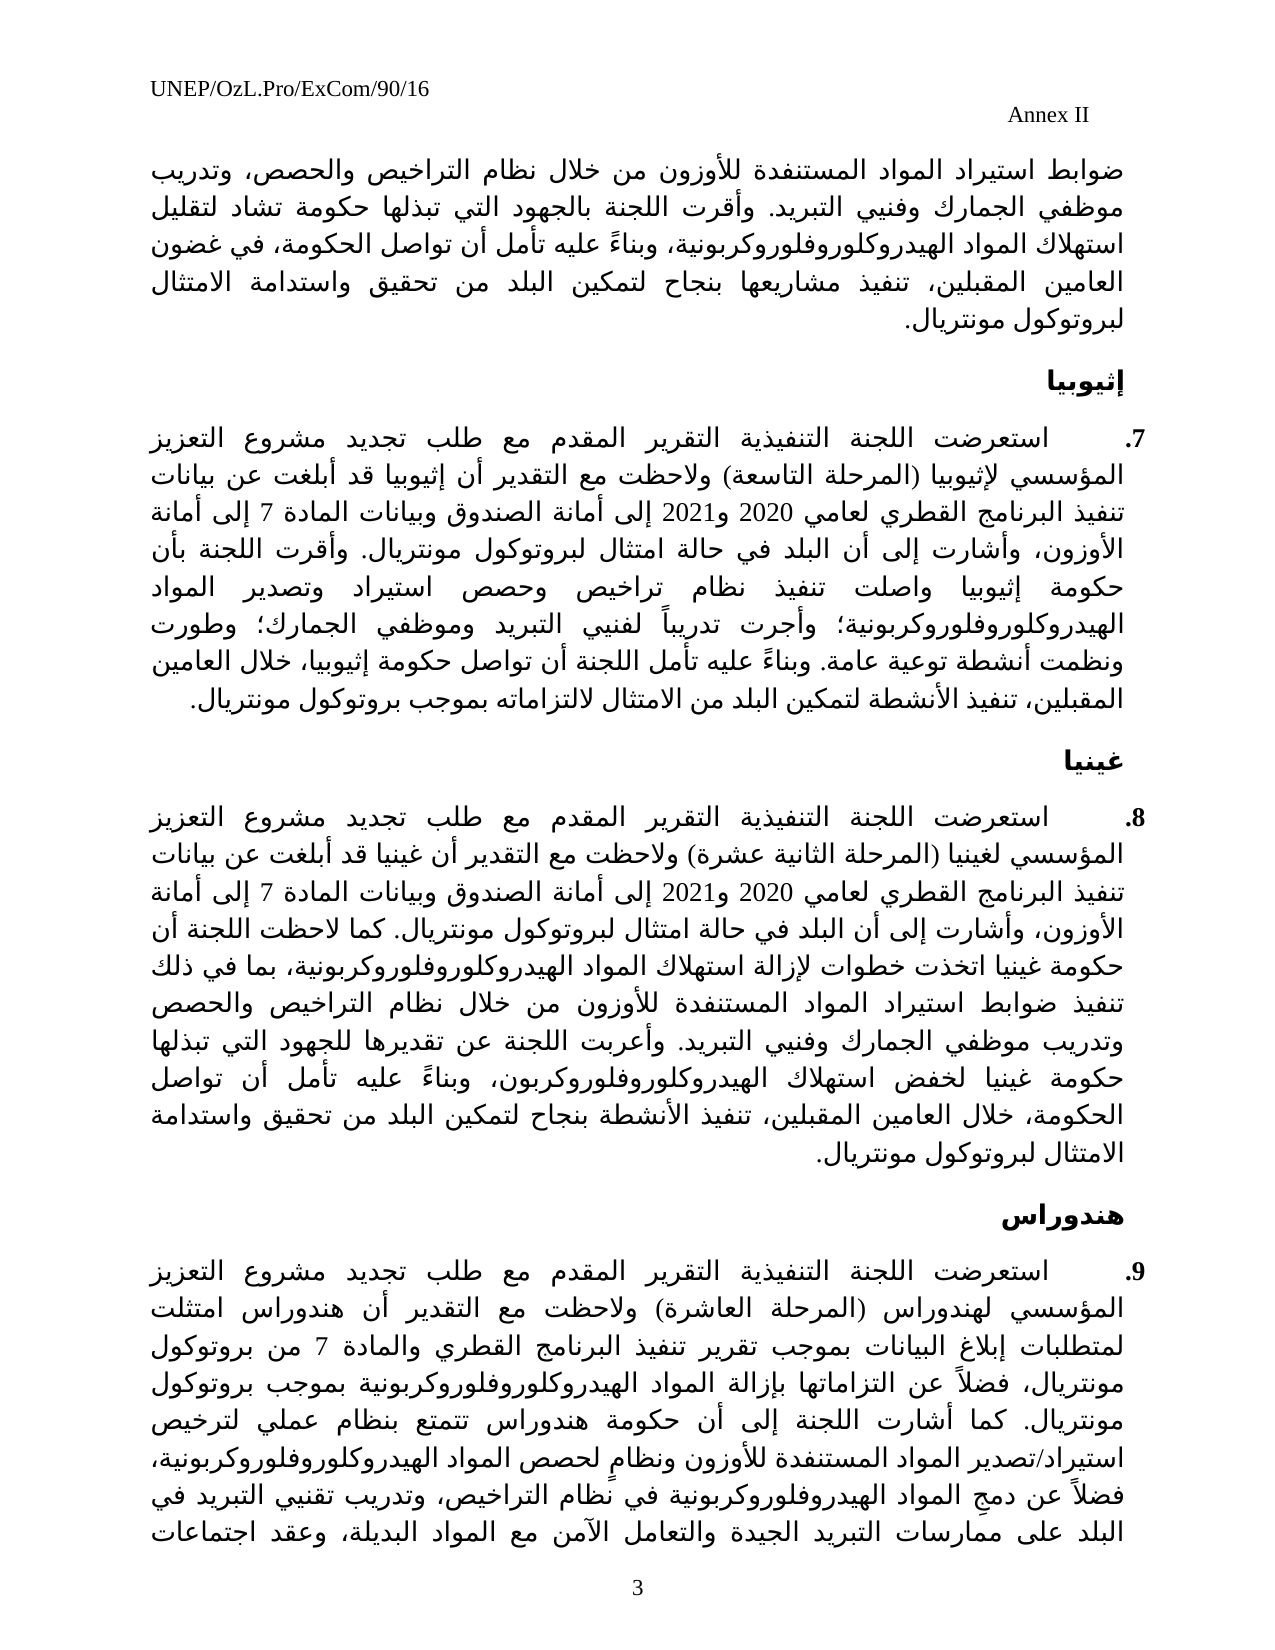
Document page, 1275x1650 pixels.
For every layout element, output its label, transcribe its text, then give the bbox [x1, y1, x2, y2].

text هندوراس [150, 1199, 1125, 1230]
subtitle استعرضت اللجنة التنفيذية التقرير المقدم مع طلب تجديد مشروع التعزيز المؤسسي لإثيوبيا (المرحلة التاسعة) ولاحظت مع التقدير أن إثيوبيا قد أبلغت عن بيانات تنفيذ البرنامج القطري لعامي 2020 و2021 إلى أمانة الصندوق وبيانات المادة 7 إلى أمانة الأوزون، وأشارت إلى أن البلد في حالة امتثال لبروتوكول مونتريال. وأقرت اللجنة بأن حكومة إثيوبيا واصلت تنفيذ نظام تراخيص وحصص استيراد وتصدير المواد الهيدروكلوروفلوروكربونية؛ وأجرت تدريباً لفنيي التبريد وموظفي الجمارك؛ وطورت ونظمت أنشطة توعية عامة. وبناءً عليه تأمل اللجنة أن تواصل حكومة إثيوبيا، خلال العامين المقبلين، تنفيذ الأنشطة لتمكين البلد من الامتثال لالتزاماته بموجب بروتوكول مونتريال. [150, 422, 1125, 714]
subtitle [150, 154, 1125, 334]
subtitle استعرضت اللجنة التنفيذية التقرير المقدم مع طلب تجديد مشروع التعزيز المؤسسي لغينيا (المرحلة الثانية عشرة) ولاحظت مع التقدير أن غينيا قد أبلغت عن بيانات تنفيذ البرنامج القطري لعامي 2020 و2021 إلى أمانة الصندوق وبيانات المادة 7 إلى أمانة الأوزون، وأشارت إلى أن البلد في حالة امتثال لبروتوكول مونتريال. كما لاحظت اللجنة أن حكومة غينيا اتخذت خطوات لإزالة استهلاك المواد الهيدروكلوروفلوروكربونية، بما في ذلك تنفيذ ضوابط استيراد المواد المستنفدة للأوزون من خلال نظام التراخيص والحصص وتدريب موظفي الجمارك وفنيي التبريد. وأعربت اللجنة عن تقديرها للجهود التي تبذلها حكومة غينيا لخفض استهلاك الهيدروكلوروفلوروكربون، وبناءً عليه تأمل أن تواصل الحكومة، خلال العامين المقبلين، تنفيذ الأنشطة بنجاح لتمكين البلد من تحقيق واستدامة الامتثال لبروتوكول مونتريال. [150, 801, 1125, 1168]
text غينيا [150, 745, 1125, 776]
text إثيوبيا [150, 366, 1125, 397]
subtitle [150, 1255, 1125, 1547]
